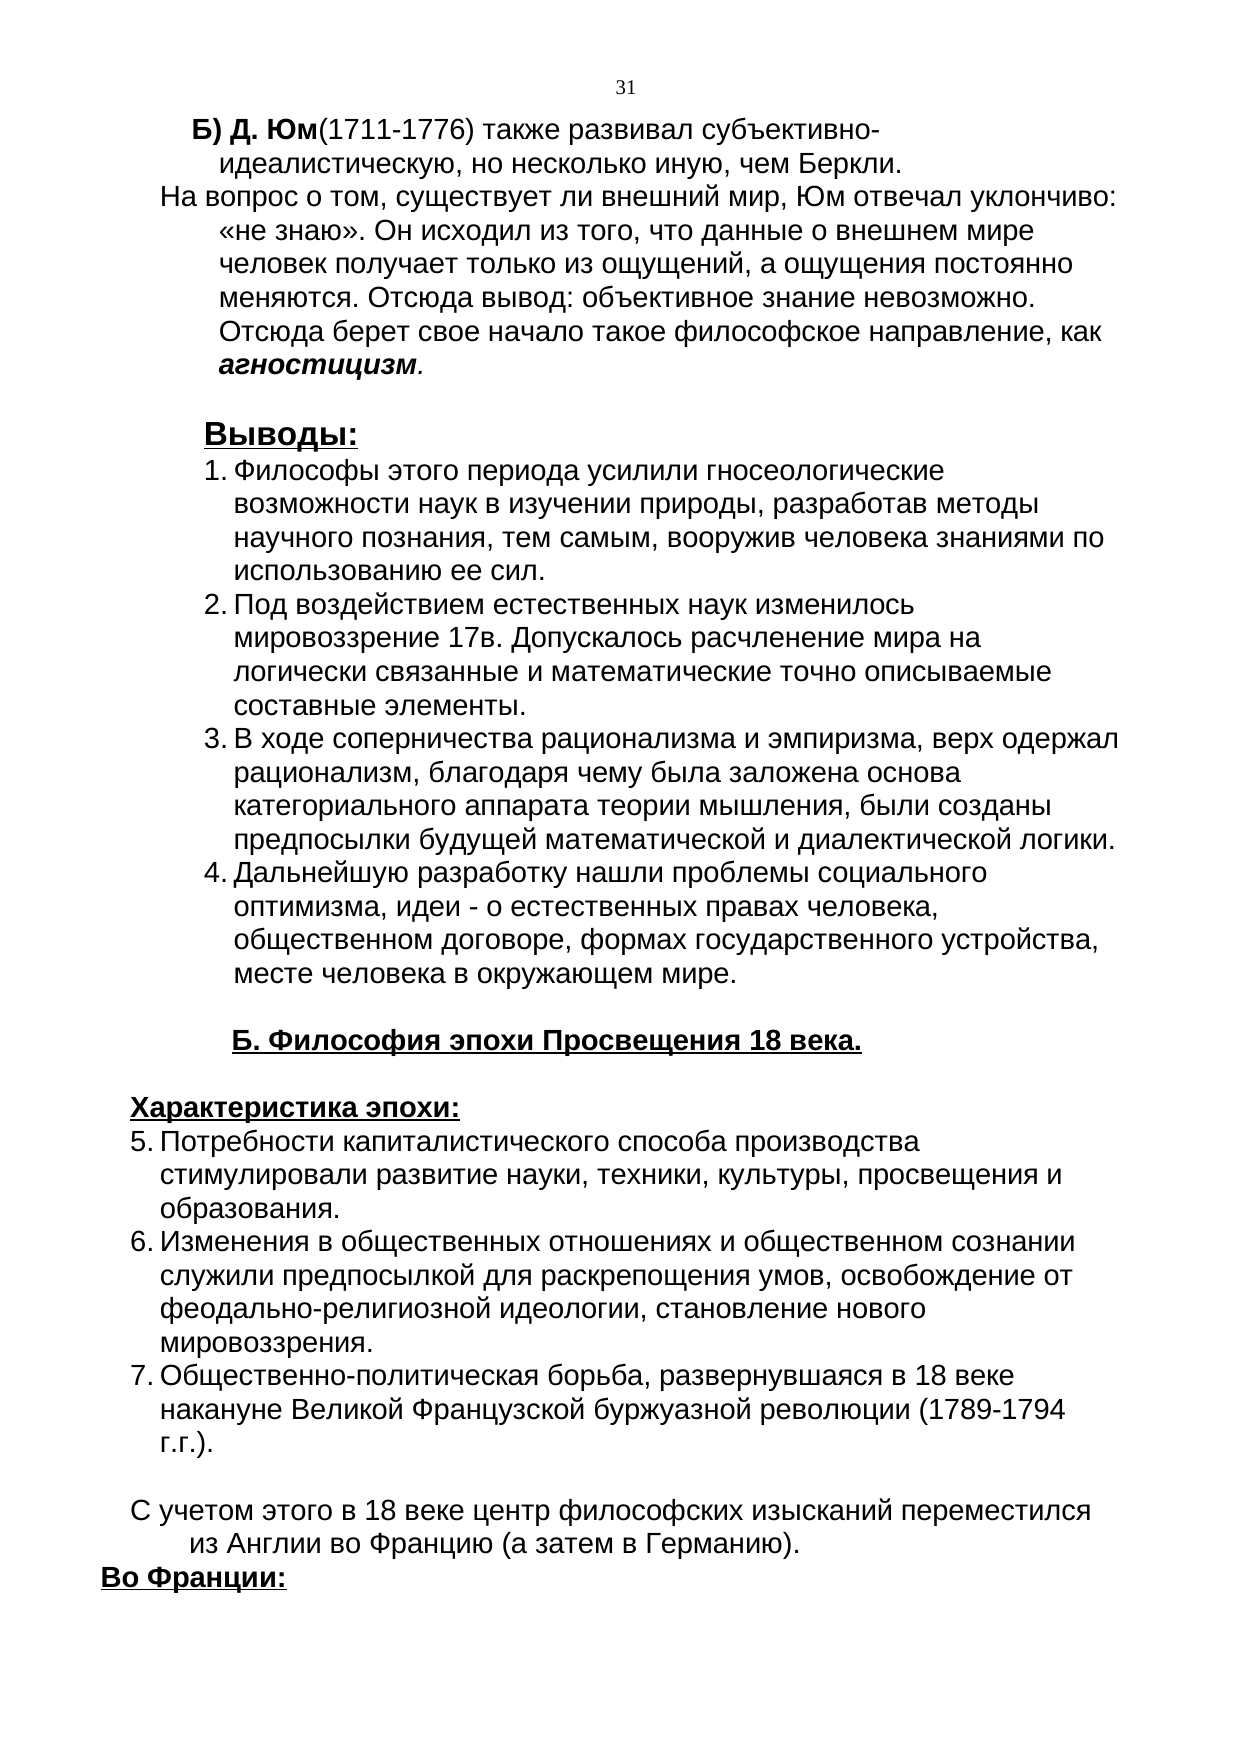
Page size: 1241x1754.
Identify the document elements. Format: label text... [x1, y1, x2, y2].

list Во Франции: [100, 1559, 1122, 1593]
list Выводы: [204, 414, 1122, 453]
list Изменения в общественных отношениях и общественном сознании служили предпосылкой для раскрепощения умов, освобождение от феодально-религиозной идеологии, становление нового мировоззрения. [130, 1224, 1122, 1358]
list Под воздействием естественных наук изменилось мировоззрение 17в. Допускалось расчленение мира на логически связанные и математические точно описываемые составные элементы. [204, 587, 1122, 721]
list На вопрос о том, существует ли внешний мир, Юм отвечал уклончиво: «не знаю». Он исходил из того, что данные о внешнем мире человек получает только из ощущений, а ощущения постоянно меняются. Отсюда вывод: объективное знание невозможно. Отсюда берет свое начало такое философское направление, как агностицизм. [159, 179, 1122, 381]
list В ходе соперничества рационализма и эмпиризма, верх одержал рационализм, благодаря чему была заложена основа категориального аппарата теории мышления, были созданы предпосылки будущей математической и диалектической логики. [204, 721, 1122, 855]
list Дальнейшую разработку нашли проблемы социального оптимизма, идеи - о естественных правах человека, общественном договоре, формах государственного устройства, месте человека в окружающем мире. [204, 855, 1122, 989]
list Б) Д. Юм(1711-1776) также развивал субъективно- идеалистическую, но несколько иную, чем Беркли. [159, 112, 1122, 179]
list С учетом этого в 18 веке центр философских изысканий переместился из Англии во Францию (а затем в Германию). [130, 1492, 1122, 1559]
list Потребности капиталистического способа производства стимулировали развитие науки, техники, культуры, просвещения и образования. [130, 1123, 1122, 1224]
list Характеристика эпохи: [130, 1090, 1122, 1123]
list Философы этого периода усилили гносеологические возможности наук в изучении природы, разработав методы научного познания, тем самым, вооружив человека знаниями по использованию ее сил. [204, 453, 1122, 587]
list Б. Философия эпохи Просвещения 18 века. [231, 1023, 1122, 1056]
list Общественно-политическая борьба, развернувшаяся в 18 веке накануне Великой Французской буржуазной революции (1789-1794 г.г.). [130, 1358, 1122, 1459]
